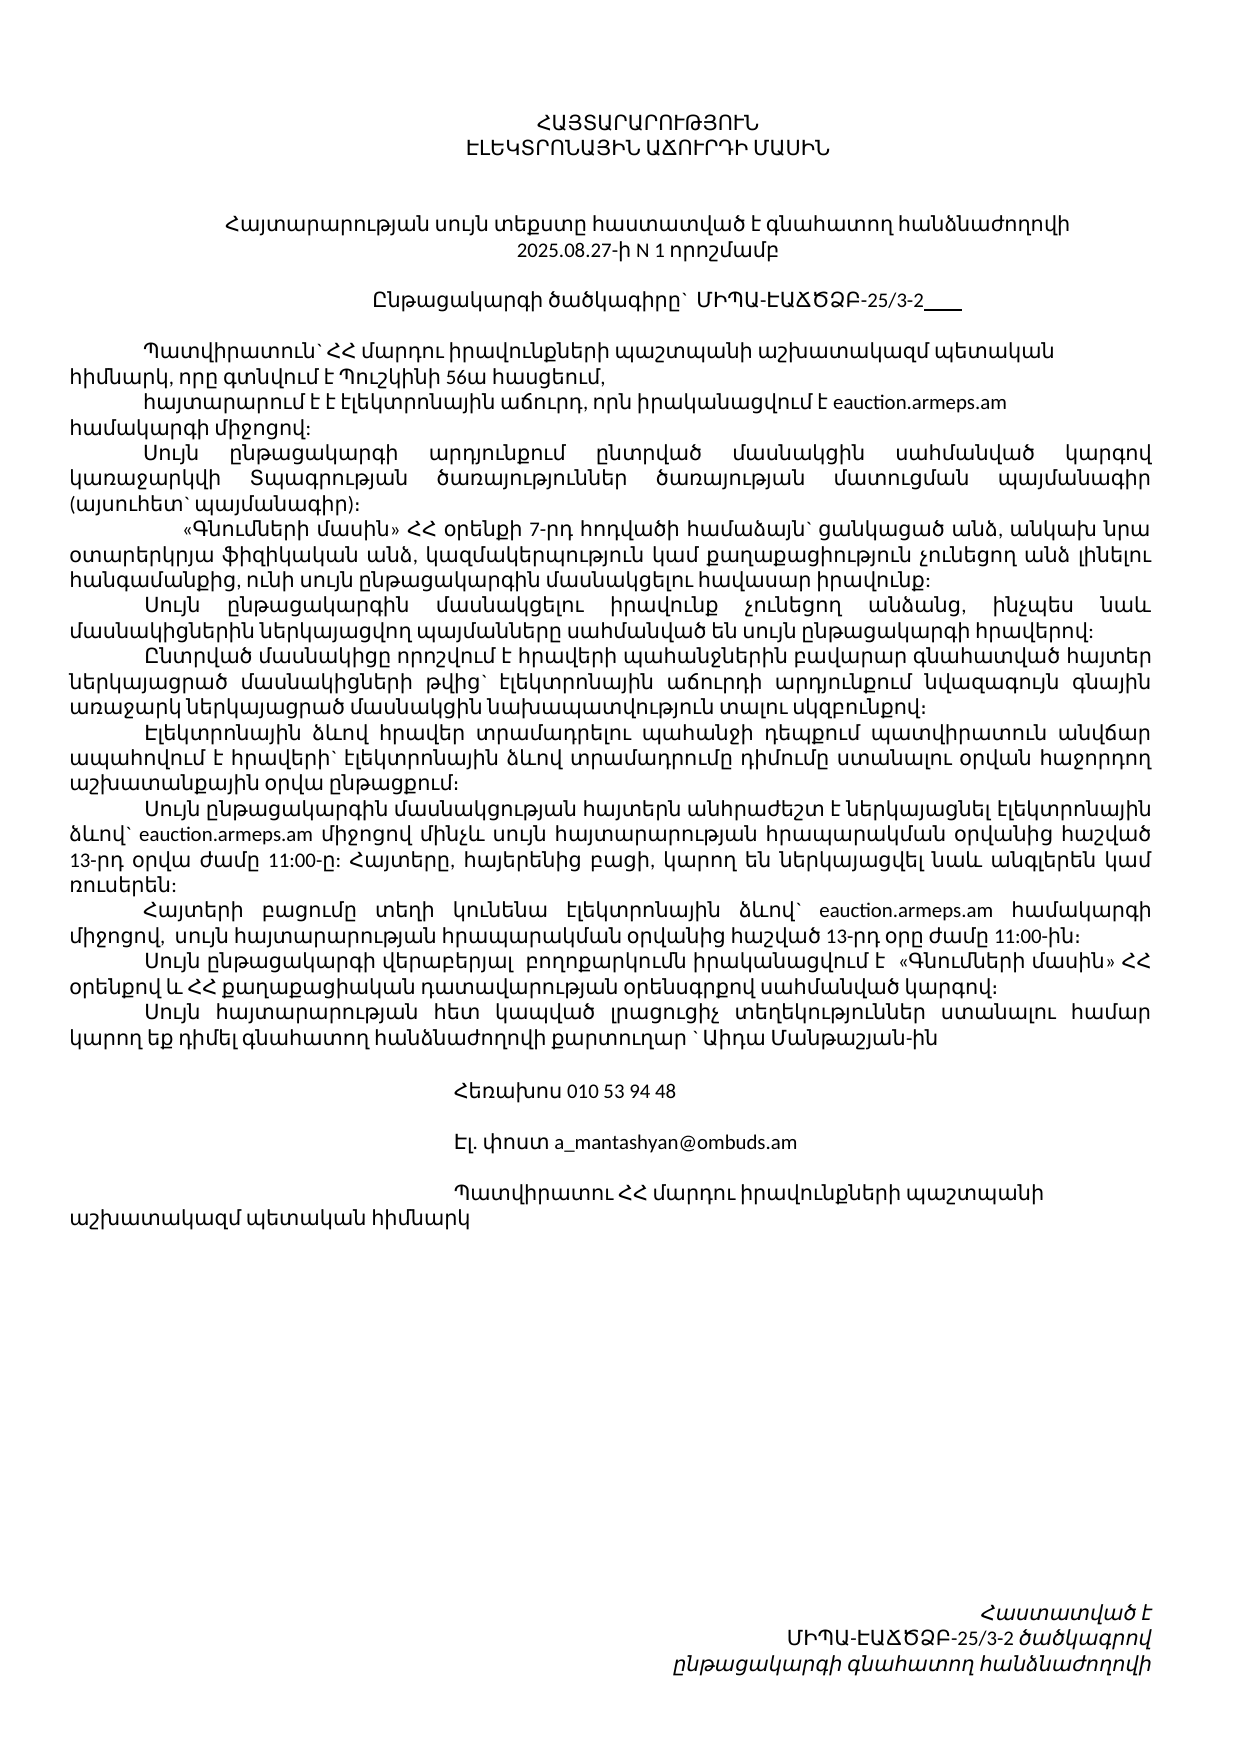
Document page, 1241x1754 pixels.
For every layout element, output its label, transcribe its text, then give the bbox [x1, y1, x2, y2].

text Հաստատված է [69, 1600, 1152, 1625]
text ընթացակարգի գնահատող հանձնաժողովի [69, 1651, 1152, 1676]
text 2025.08.27 -ի N 1 որոշմամբ [69, 237, 1152, 262]
text Պատվիրատու ՀՀ մարդու իրավունքների պաշտպանի աշխատակազմ պետական հիմնարկ [69, 1180, 1152, 1231]
text Հեռախոս 010 53 94 48 [69, 1078, 1152, 1104]
text Ընթացակարգի ծածկագիրը` ՄԻՊԱ-ԷԱՃԾՁԲ-25/3-2 [69, 288, 1152, 313]
text Սույն ընթացակարգին մասնակցելու իրավունք չունեցող անձանց, ինչպես նաև մասնակիցներին ներկայացվող պայմանները սահմանված են սույն ընթացակարգի հրավերով: [69, 593, 1152, 643]
text Պատվիրատուն` ՀՀ մարդու իրավունքների պաշտպանի աշխատակազմ պետական հիմնարկ, որը գտնվում է Պուշկինի 56ա հասցեում, [69, 338, 1152, 389]
text ԷԼԵԿՏՐՈՆԱՅԻՆ ԱՃՈՒՐԴԻ ՄԱՍԻՆ [69, 135, 1152, 161]
text Էլեկտրոնային ձևով հրավեր տրամադրելու պահանջի դեպքում պատվիրատուն անվճար ապահովում է հրավերի` էլեկտրոնային ձևով տրամադրումը դիմումը ստանալու օրվան հաջորդող աշխատանքային օրվա ընթացքում։ [69, 720, 1152, 796]
text Էլ. փոստ a_mantashyan@ombuds.am [69, 1129, 1152, 1155]
text «Գնումների մասին» ՀՀ օրենքի 7-րդ հոդվածի համաձայն` ցանկացած անձ, անկախ նրա օտարերկրյա ֆիզիկական անձ, կազմակերպություն կամ քաղաքացիություն չունեցող անձ լինելու հանգամանքից, ունի սույն ընթացակարգին մասնակցելու հավասար իրավունք: [69, 516, 1152, 593]
text Հայտարարության սույն տեքստը հաստատված է գնահատող հանձնաժողովի [69, 211, 1152, 237]
text ՀԱՅՏԱՐԱՐՈՒԹՅՈՒՆ [69, 110, 1152, 135]
text Սույն ընթացակարգին մասնակցության հայտերն անհրաժեշտ է ներկայացնել էլեկտրոնային ձևով` eauction.armeps.am միջոցով մինչև սույն հայտարարության հրապարակման օրվանից հաշված 13-րդ օրվա ժամը 11:00-ը: Հայտերը, հայերենից բացի, կարող են ներկայացվել նաև անգլերեն կամ ռուսերեն: [69, 796, 1152, 898]
text Սույն ընթացակարգի արդյունքում ընտրված մասնակցին սահմանված կարգով կառաջարկվի Տպագրության ծառայություններ ծառայության մատուցման պայմանագիր (այսուհետ` պայմանագիր)։ [69, 440, 1152, 516]
text Սույն ընթացակարգի վերաբերյալ բողոքարկումն իրականացվում է «Գնումների մասին» ՀՀ օրենքով և ՀՀ քաղաքացիական դատավարության օրենսգրքով սահմանված կարգով։ [69, 948, 1152, 999]
text Հայտերի բացումը տեղի կունենա էլեկտրոնային ձևով` eauction.armeps.am համակարգի միջոցով, սույն հայտարարության հրապարակման օրվանից հաշված 13-րդ օրը ժամը 11:00-ին։ [69, 898, 1152, 948]
text Սույն հայտարարության հետ կապված լրացուցիչ տեղեկություններ ստանալու համար կարող եք դիմել գնահատող հանձնաժողովի քարտուղար ` Աիդա Մանթաշյան-ին [69, 999, 1152, 1050]
text ՄԻՊԱ-ԷԱՃԾՁԲ-25/3-2 ծածկագրով [69, 1625, 1152, 1651]
text Ընտրված մասնակիցը որոշվում է հրավերի պահանջներին բավարար գնահատված հայտեր ներկայացրած մասնակիցների թվից` էլեկտրոնային աճուրդի արդյունքում նվազագույն գնային առաջարկ ներկայացրած մասնակցին նախապատվություն տալու սկզբունքով։ [69, 643, 1152, 720]
text հայտարարում է է էլեկտրոնային աճուրդ, որն իրականացվում է eauction.armeps.am համակարգի միջոցով: [69, 389, 1152, 440]
